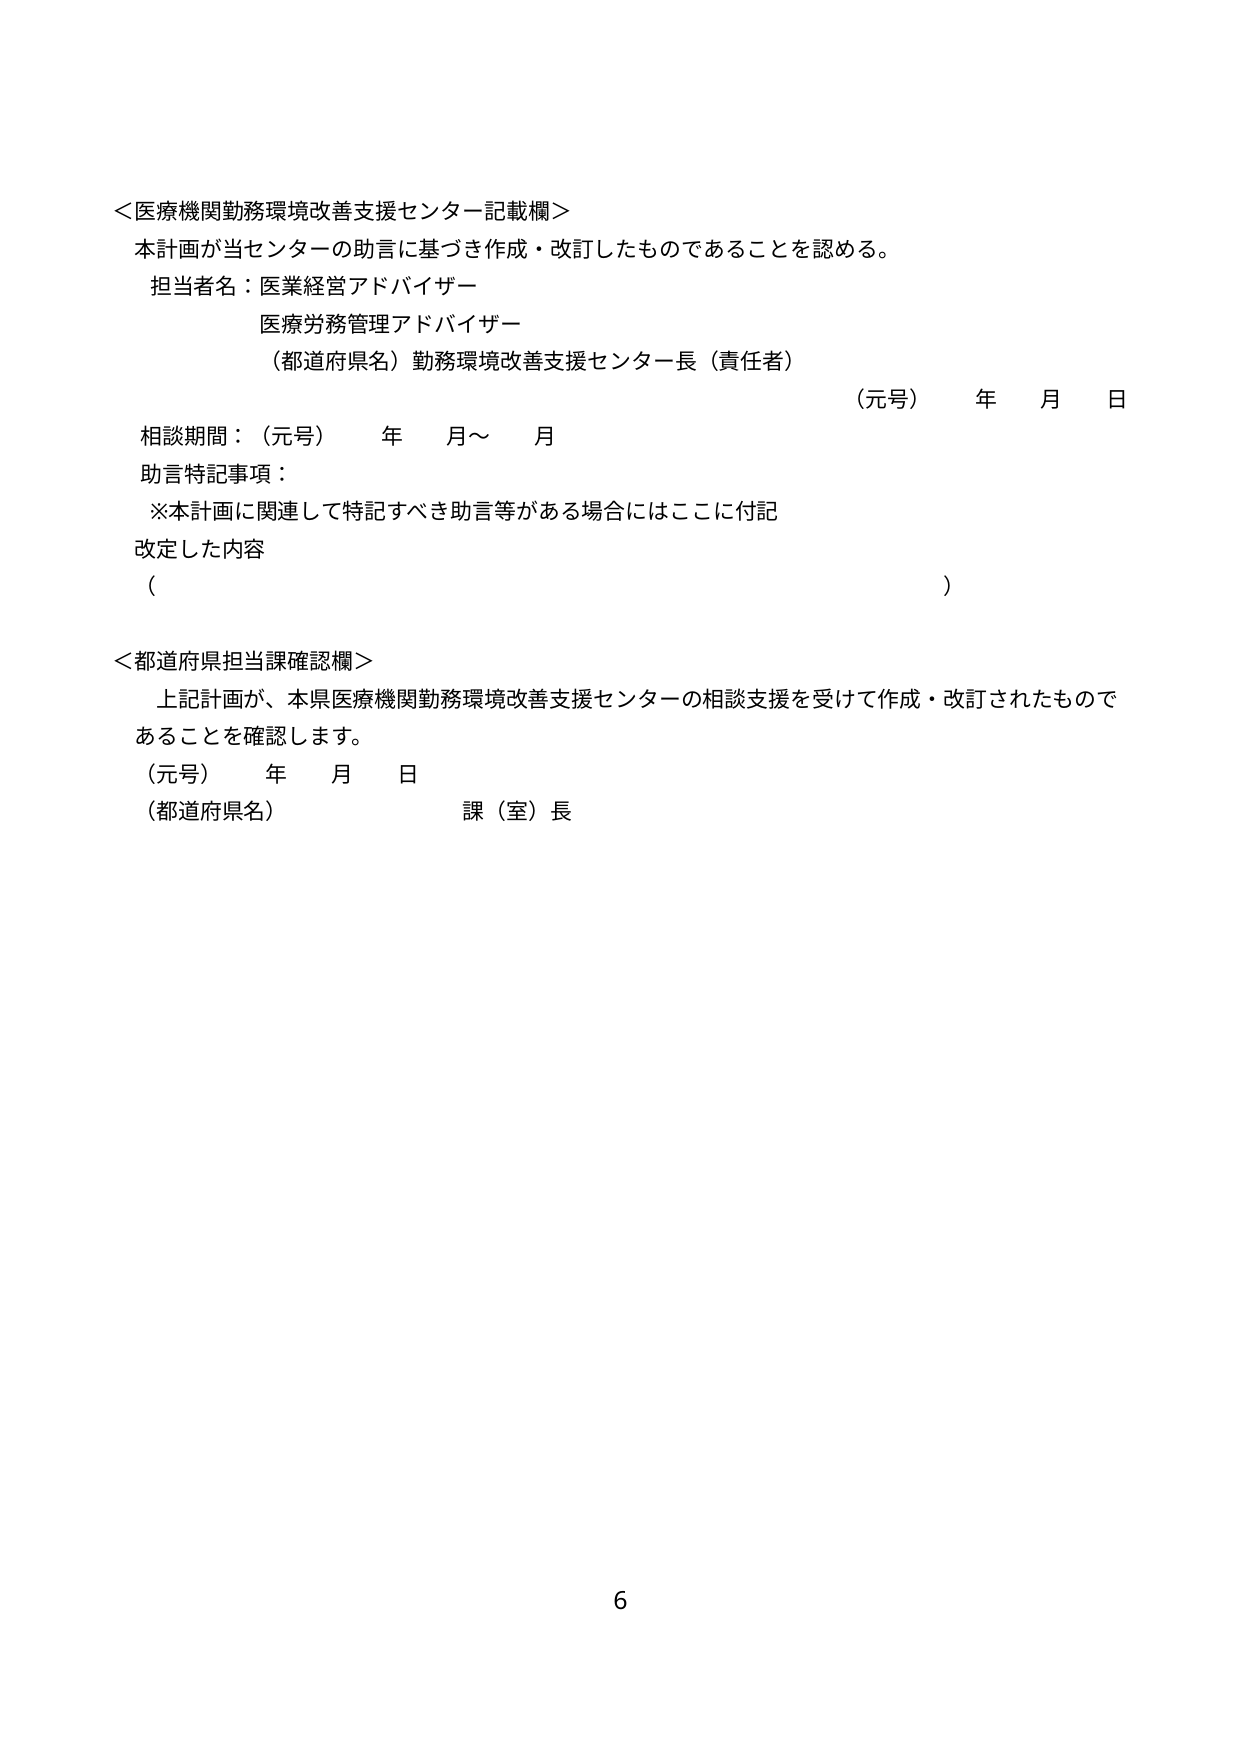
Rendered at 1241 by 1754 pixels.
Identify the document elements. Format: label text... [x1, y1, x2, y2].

text 本計画が当センターの助言に基づき作成・改訂したものであることを認める。 [112, 229, 1128, 266]
text （都道府県名） 課（室）長 [112, 791, 1128, 829]
text 担当者名：医業経営アドバイザー [150, 266, 1128, 304]
text （元号） 年 月 日 [112, 754, 1128, 791]
text （ ） [112, 566, 1128, 604]
text （都道府県名）勤務環境改善支援センター長（責任者） [150, 341, 1128, 379]
text 医療労務管理アドバイザー [150, 304, 1128, 341]
text 助言特記事項： [112, 454, 1128, 491]
text （元号） 年 月 日 [150, 379, 1128, 416]
text ＜都道府県担当課確認欄＞ [112, 641, 1128, 679]
text ※本計画に関連して特記すべき助言等がある場合にはここに付記 [150, 491, 1128, 529]
text ＜医療機関勤務環境改善支援センター記載欄＞ [112, 191, 1128, 229]
text 相談期間：（元号） 年 月～ 月 [112, 416, 1128, 454]
text 上記計画が、本県医療機関勤務環境改善支援センターの相談支援を受けて作成・改訂されたものであることを確認します。 [112, 679, 1128, 754]
text 改定した内容 [112, 529, 1128, 566]
